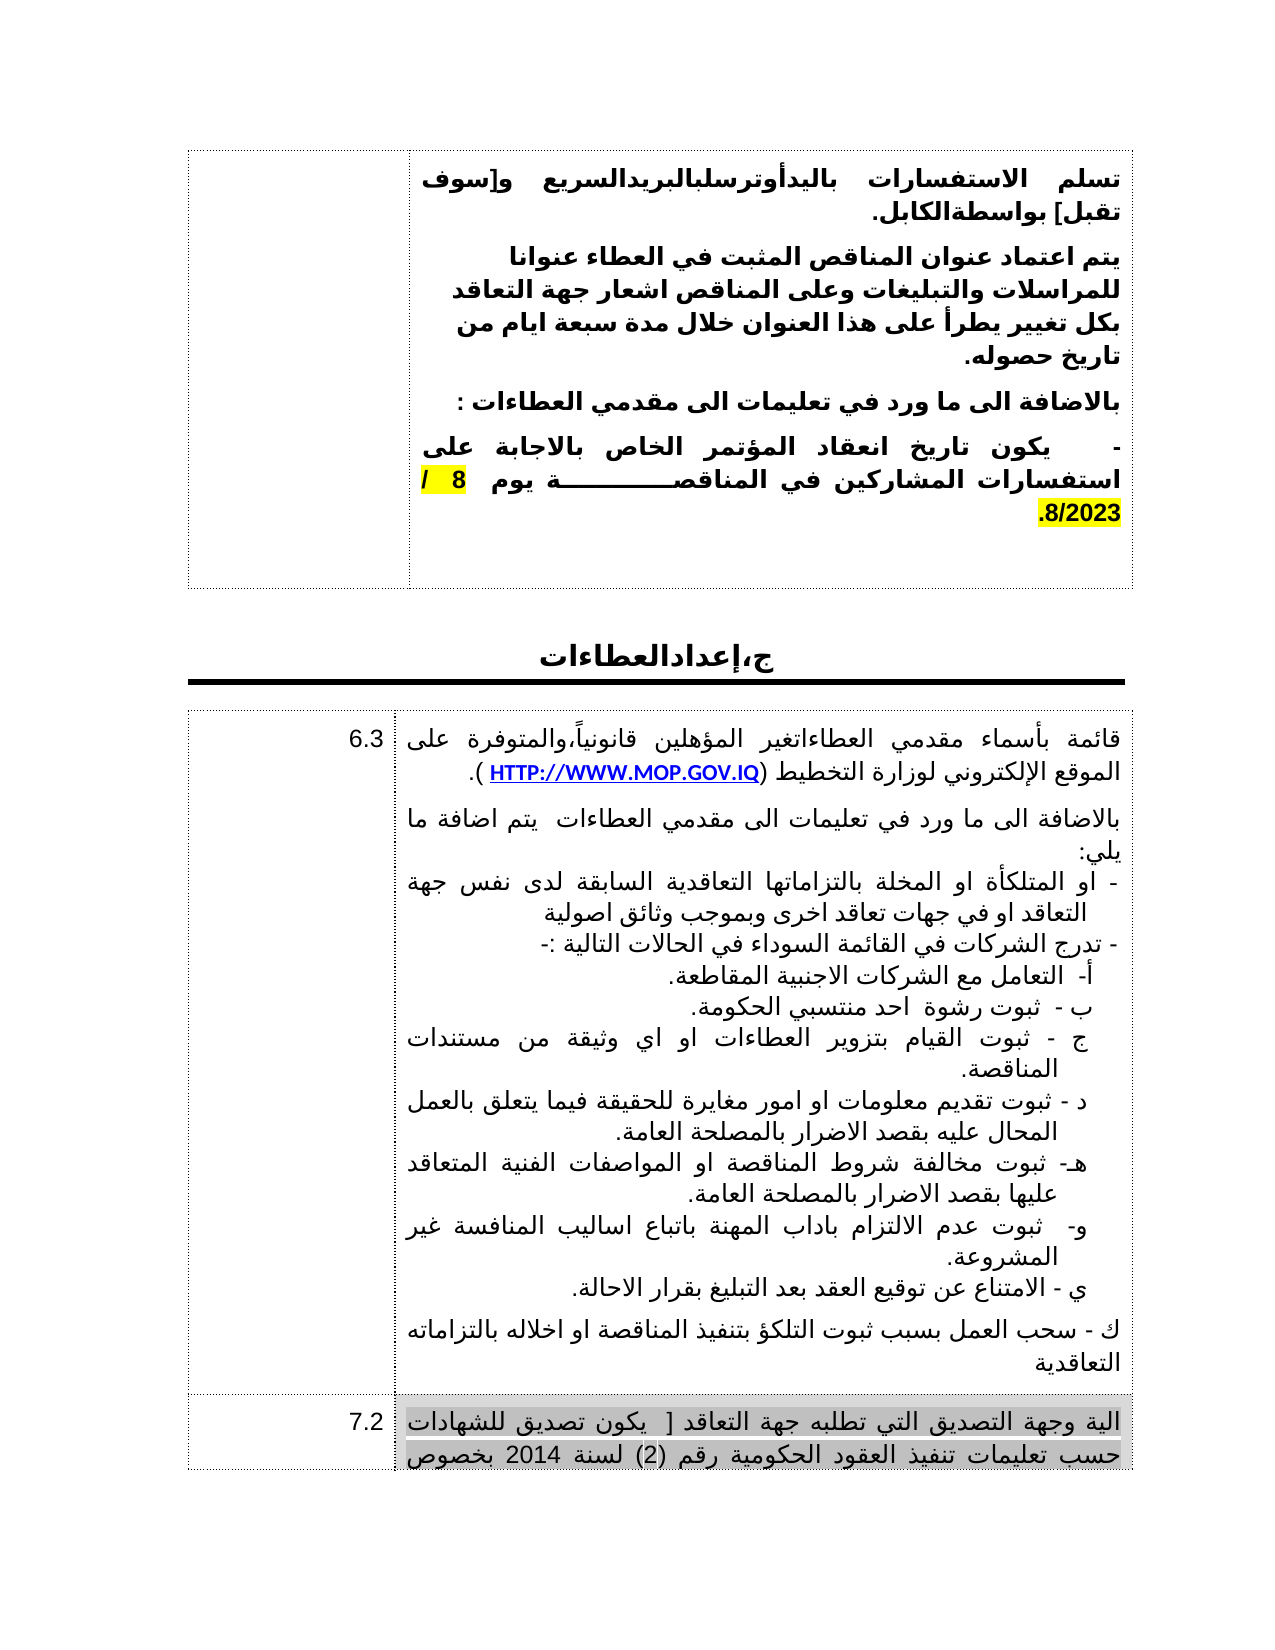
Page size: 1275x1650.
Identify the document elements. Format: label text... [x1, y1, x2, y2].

table_header 6.3 [188, 710, 395, 1393]
table_header قائمة بأسماء مقدمي العطاءاتغير المؤهلين قانونياً،والمتوفرة على الموقع الإلكتروني لوزارة التخطيط (HTTP://WWW.MOP.GOV.IQ ). بالاضافة الى ما ورد في تعليمات الى مقدمي العطاءات يتم اضافة ما يلي: - او المتلكأة او المخلة بالتزاماتها التعاقدية السابقة لدى نفس جهة التعاقد او في جهات تعاقد اخرى وبموجب وثائق اصولية - تدرج الشركات في القائمة السوداء في الحالات التالية :- أ- التعامل مع الشركات الاجنبية المقاطعة. ب - ثبوت رشوة احد منتسبي الحكومة. ج - ثبوت القيام بتزوير العطاءات او اي وثيقة من مستندات المناقصة. د - ثبوت تقديم معلومات او امور مغايرة للحقيقة فيما يتعلق بالعمل المحال عليه بقصد الاضرار بالمصلحة العامة. هـ- ثبوت مخالفة شروط المناقصة او المواصفات الفنية المتعاقد عليها بقصد الاضرار بالمصلحة العامة. و- ثبوت عدم الالتزام باداب المهنة باتباع اساليب المنافسة غير المشروعة. ي - الامتناع عن توقيع العقد بعد التبليغ بقرار الاحالة. ك - سحب العمل بسبب ثبوت التلكؤ بتنفيذ المناقصة او اخلاله بالتزاماته التعاقدية [395, 710, 1132, 1393]
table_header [410, 150, 1132, 588]
table_cell 7.2 [188, 1394, 395, 1469]
table_header 4.1 [188, 150, 410, 588]
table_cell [395, 1394, 1132, 1469]
text ج،إعدادالعطاءات [187, 639, 1125, 685]
